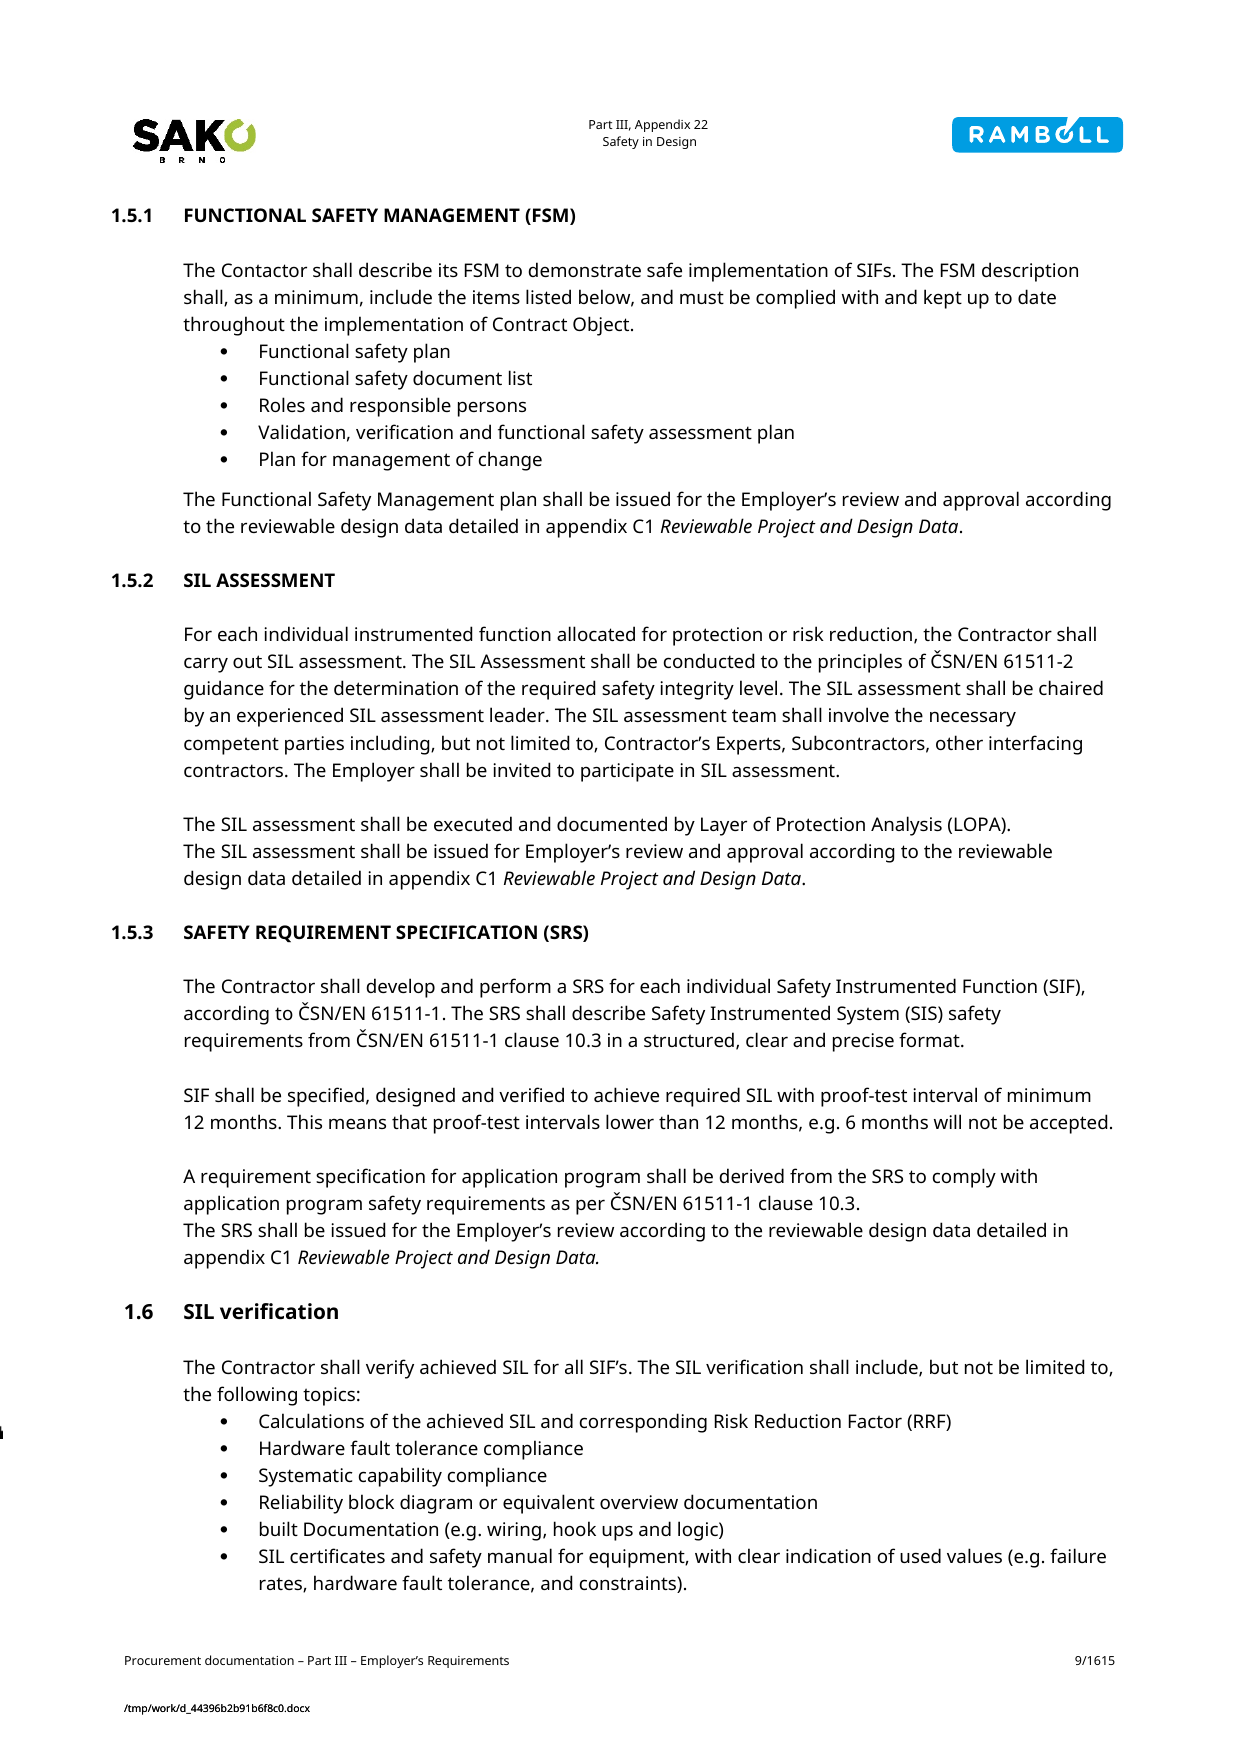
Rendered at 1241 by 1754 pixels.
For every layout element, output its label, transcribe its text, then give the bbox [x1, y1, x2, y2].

text The SRS shall be issued for the Employer’s review according to the reviewable design data detailed in appendix C1 Reviewable Project and Design Data. [183, 1216, 1116, 1270]
subtitle SIL Assessment [153, 566, 1116, 593]
text SIF shall be specified, designed and verified to achieve required SIL with proof-test interval of minimum 12 months. This means that proof-test intervals lower than 12 months, e.g. 6 months will not be accepted. [183, 1080, 1116, 1134]
list Roles and responsible persons [221, 391, 1116, 418]
text The Contactor shall describe its FSM to demonstrate safe implementation of SIFs. The FSM description shall, as a minimum, include the items listed below, and must be complied with and kept up to date throughout the implementation of Contract Object. [183, 255, 1116, 337]
list Calculations of the achieved SIL and corresponding Risk Reduction Factor (RRF) [221, 1407, 1116, 1434]
text The Contractor shall develop and perform a SRS for each individual Safety Instrumented Function (SIF), according to ČSN/EN 61511-1. The SRS shall describe Safety Instrumented System (SIS) safety requirements from ČSN/EN 61511-1 clause 10.3 in a structured, clear and precise format. [183, 972, 1116, 1053]
list built Documentation (e.g. wiring, hook ups and logic) [221, 1515, 1116, 1542]
list Validation, verification and functional safety assessment plan [221, 418, 1116, 445]
list Functional safety document list [221, 364, 1116, 391]
text The SIL assessment shall be issued for Employer’s review and approval according to the reviewable design data detailed in appendix C1 Reviewable Project and Design Data. [183, 837, 1116, 891]
list Systematic capability compliance [221, 1461, 1116, 1488]
list Functional safety plan [221, 337, 1116, 364]
list Reliability block diagram or equivalent overview documentation [221, 1488, 1116, 1515]
subtitle Functional Safety Management (FSM) [153, 201, 1116, 228]
subtitle Safety Requirement Specification (SRS) [153, 918, 1116, 945]
list SIL certificates and safety manual for equipment, with clear indication of used values (e.g. failure rates, hardware fault tolerance, and constraints). [221, 1542, 1116, 1596]
text For each individual instrumented function allocated for protection or risk reduction, the Contractor shall carry out SIL assessment. The SIL Assessment shall be conducted to the principles of ČSN/EN 61511-2 guidance for the determination of the required safety integrity level. The SIL assessment shall be chaired by an experienced SIL assessment leader. The SIL assessment team shall involve the necessary competent parties including, but not limited to, Contractor’s Experts, Subcontractors, other interfacing contractors. The Employer shall be invited to participate in SIL assessment. [183, 620, 1116, 782]
subtitle SIL verification [153, 1297, 1116, 1325]
text The Functional Safety Management plan shall be issued for the Employer’s review and approval according to the reviewable design data detailed in appendix C1 Reviewable Project and Design Data. [183, 484, 1116, 539]
text A requirement specification for application program shall be derived from the SRS to comply with application program safety requirements as per ČSN/EN 61511-1 clause 10.3. [183, 1162, 1116, 1216]
picture [132, 119, 256, 163]
text The Contractor shall verify achieved SIL for all SIF’s. The SIL verification shall include, but not be limited to, the following topics: [183, 1352, 1116, 1407]
list Hardware fault tolerance compliance [221, 1434, 1116, 1461]
list Plan for management of change [221, 445, 1116, 472]
text The SIL assessment shall be executed and documented by Layer of Protection Analysis (LOPA). [183, 809, 1116, 837]
